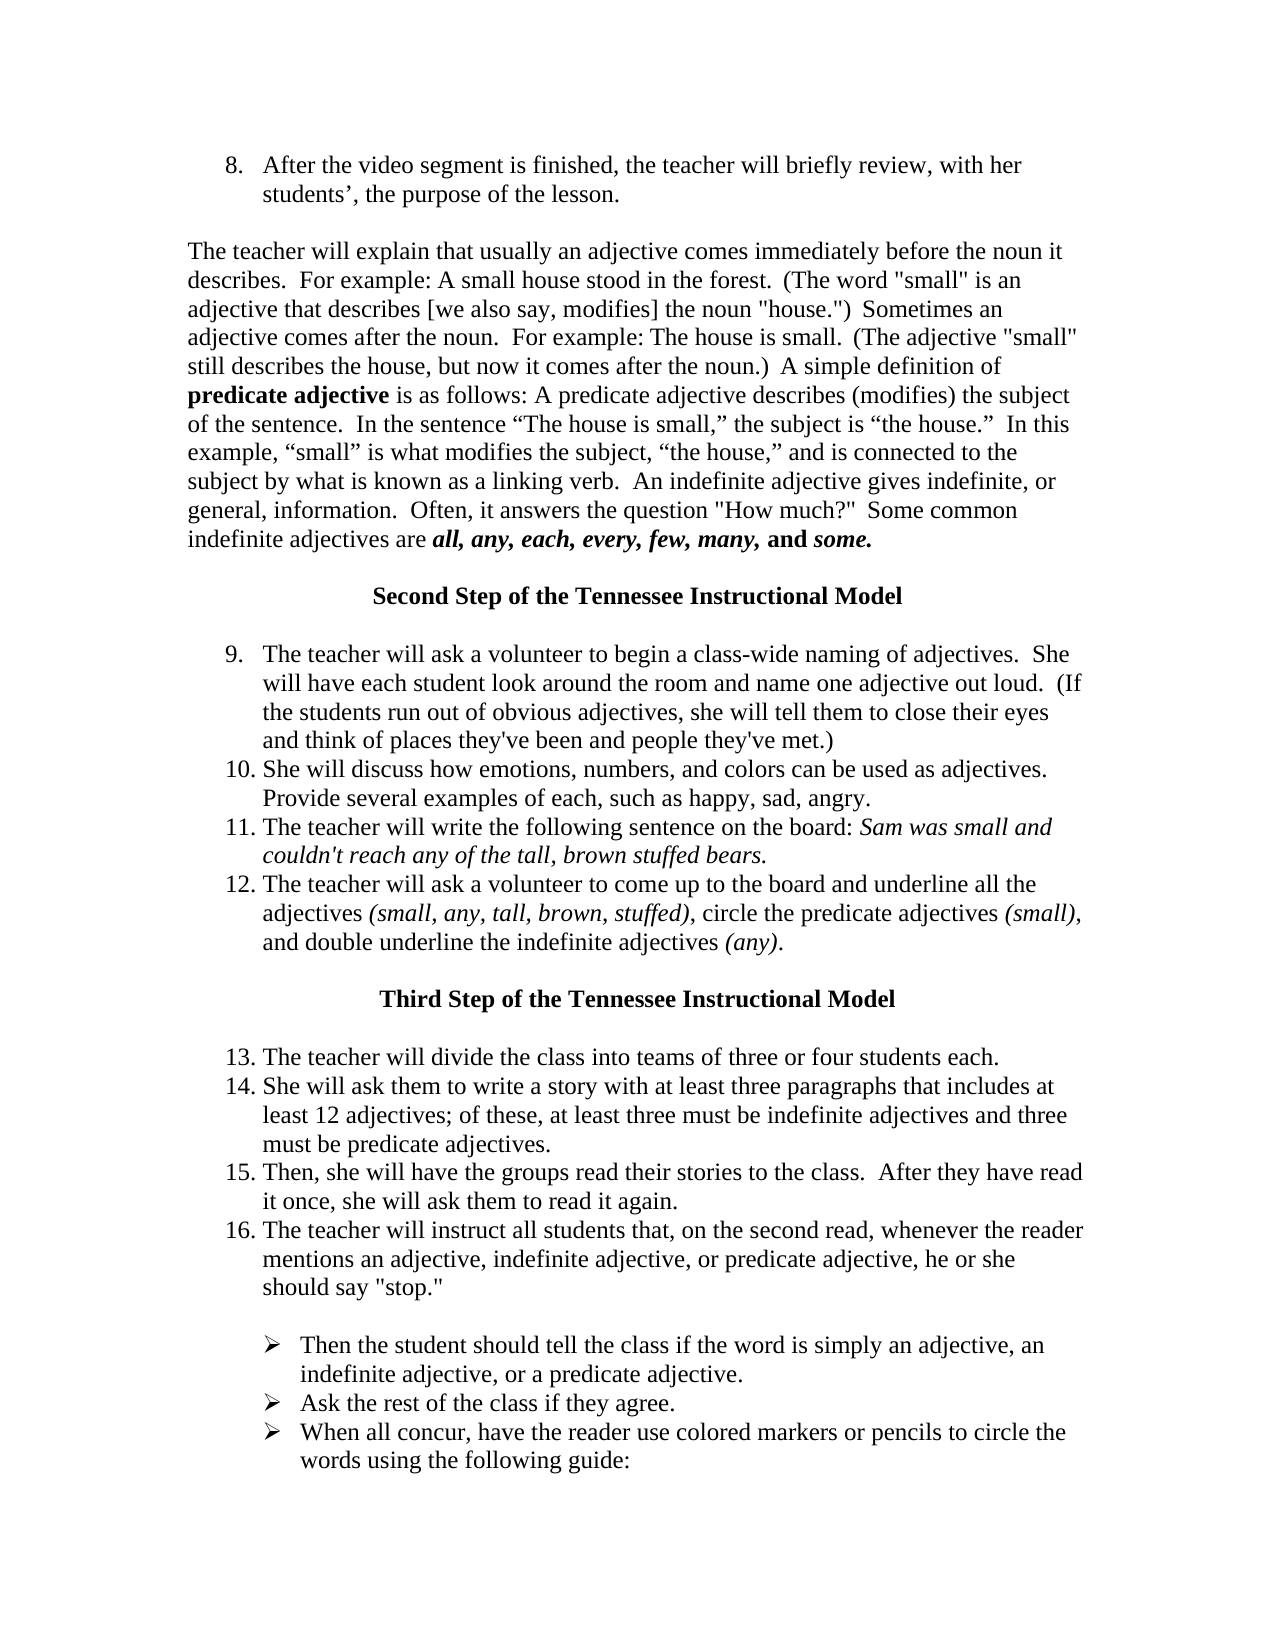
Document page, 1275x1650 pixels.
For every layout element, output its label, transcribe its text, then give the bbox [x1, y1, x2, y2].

list Then, she will have the groups read their stories to the class. After they have read it once, she will ask them to read it again. [225, 1157, 1087, 1215]
list The teacher will write the following sentence on the board: Sam was small and couldn't reach any of the tall, brown stuffed bears. [225, 812, 1087, 869]
list When all concur, have the reader use colored markers or pencils to circle the words using the following guide: [262, 1417, 1087, 1474]
list Ask the rest of the class if they agree. [262, 1388, 1087, 1417]
text The teacher will explain that usually an adjective comes immediately before the noun it describes. For example: A small house stood in the forest. (The word "small" is an adjective that describes [we also say, modifies] the noun "house.") Sometimes an adjective comes after the noun. For example: The house is small. (The adjective "small" still describes the house, but now it comes after the noun.) A simple definition of predicate adjective is as follows: A predicate adjective describes (modifies) the subject of the sentence. In the sentence “The house is small,” the subject is “the house.” In this example, “small” is what modifies the subject, “the house,” and is connected to the subject by what is known as a linking verb. An indefinite adjective gives indefinite, or general, information. Often, it answers the question "How much?" Some common indefinite adjectives are all, any, each, every, few, many, and some. [187, 236, 1087, 552]
text Second Step of the Tennessee Instructional Model [187, 581, 1087, 610]
list She will ask them to write a story with at least three paragraphs that includes at least 12 adjectives; of these, at least three must be indefinite adjectives and three must be predicate adjectives. [225, 1071, 1087, 1157]
list The teacher will instruct all students that, on the second read, whenever the reader mentions an adjective, indefinite adjective, or predicate adjective, he or she should say "stop." [225, 1215, 1087, 1301]
list The teacher will divide the class into teams of three or four students each. [225, 1042, 1087, 1071]
list She will discuss how emotions, numbers, and colors can be used as adjectives. Provide several examples of each, such as happy, sad, angry. [225, 754, 1087, 812]
text Third Step of the Tennessee Instructional Model [187, 984, 1087, 1013]
list The teacher will ask a volunteer to come up to the board and underline all the adjectives (small, any, tall, brown, stuffed), circle the predicate adjectives (small), and double underline the indefinite adjectives (any). [225, 869, 1087, 955]
list Then the student should tell the class if the word is simply an adjective, an indefinite adjective, or a predicate adjective. [262, 1330, 1087, 1388]
list After the video segment is finished, the teacher will briefly review, with her students’, the purpose of the lesson. [225, 150, 1087, 207]
list The teacher will ask a volunteer to begin a class-wide naming of adjectives. She will have each student look around the room and name one adjective out loud. (If the students run out of obvious adjectives, she will tell them to close their eyes and think of places they've been and people they've met.) [225, 639, 1087, 754]
